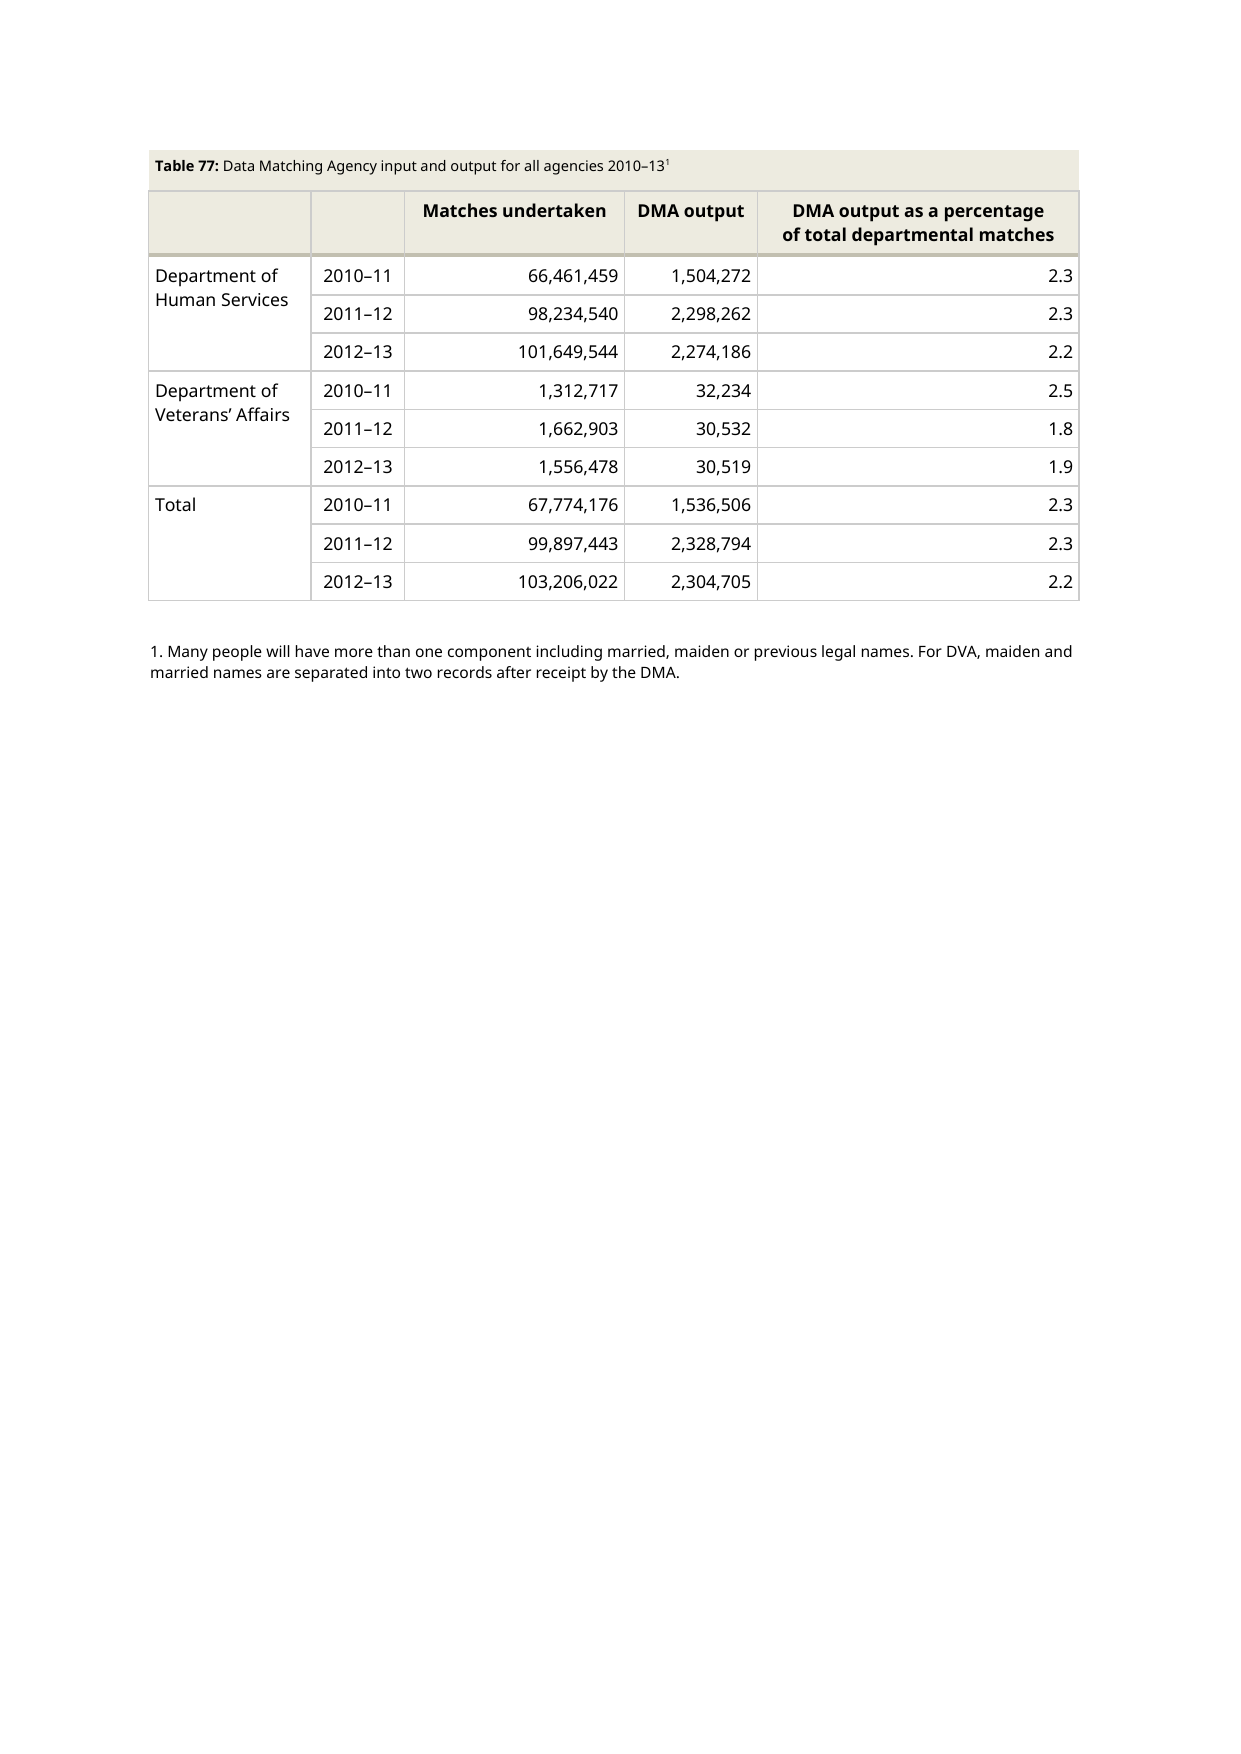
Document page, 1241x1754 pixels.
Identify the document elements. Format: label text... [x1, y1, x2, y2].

table_cell DMA output [625, 192, 757, 253]
table_cell Department of Veterans’ Affairs [149, 372, 310, 485]
table_cell 101,649,544 [405, 334, 624, 370]
table_cell Matches undertaken [405, 192, 624, 253]
table_cell 30,519 [625, 448, 757, 485]
table_cell 30,532 [625, 410, 757, 447]
table_cell 98,234,540 [405, 296, 624, 332]
table_cell 1.9 [758, 448, 1078, 485]
table_cell 2011–12 [312, 525, 404, 562]
table_cell 2.3 [758, 296, 1078, 332]
table_cell 2011–12 [312, 410, 404, 447]
table_cell 2,274,186 [625, 334, 757, 370]
table_cell 2012–13 [312, 563, 404, 600]
table_cell 2,328,794 [625, 525, 757, 562]
table_cell 2012–13 [312, 334, 404, 370]
table_cell 2.5 [758, 372, 1078, 409]
table_cell 1.8 [758, 410, 1078, 447]
table_cell 1,662,903 [405, 410, 624, 447]
table_cell 1,312,717 [405, 372, 624, 409]
table_cell 103,206,022 [405, 563, 624, 600]
table_cell 99,897,443 [405, 525, 624, 562]
table_cell 2,304,705 [625, 563, 757, 600]
table_cell 2010–11 [312, 257, 404, 294]
text 1. Many people will have more than one component including married, maiden or previous legal names. For DVA, maiden and married names are separated into two records after receipt by the DMA. [150, 640, 1090, 683]
table_cell 2.3 [758, 525, 1078, 562]
table_cell 1,504,272 [625, 257, 757, 294]
table_cell 1,536,506 [625, 487, 757, 523]
table_cell 2.3 [758, 257, 1078, 294]
table_cell 2010–11 [312, 487, 404, 523]
table_cell [149, 192, 310, 253]
table_cell Total [149, 487, 310, 600]
table_cell 32,234 [625, 372, 757, 409]
table_cell 2011–12 [312, 296, 404, 332]
table_cell 2010–11 [312, 372, 404, 409]
table_header Table 77: Data Matching Agency input and output for all agencies 2010–131 [149, 150, 1079, 190]
table_cell [312, 192, 404, 253]
table_cell 67,774,176 [405, 487, 624, 523]
table_cell 2.3 [758, 487, 1078, 523]
table_cell 2.2 [758, 334, 1078, 370]
table_cell 1,556,478 [405, 448, 624, 485]
table_cell DMA output as a percentage of total departmental matches [758, 192, 1078, 253]
table_cell 2,298,262 [625, 296, 757, 332]
table_cell 2012–13 [312, 448, 404, 485]
table_cell Department of Human Services [149, 257, 310, 370]
table_cell 66,461,459 [405, 257, 624, 294]
table_cell 2.2 [758, 563, 1078, 600]
